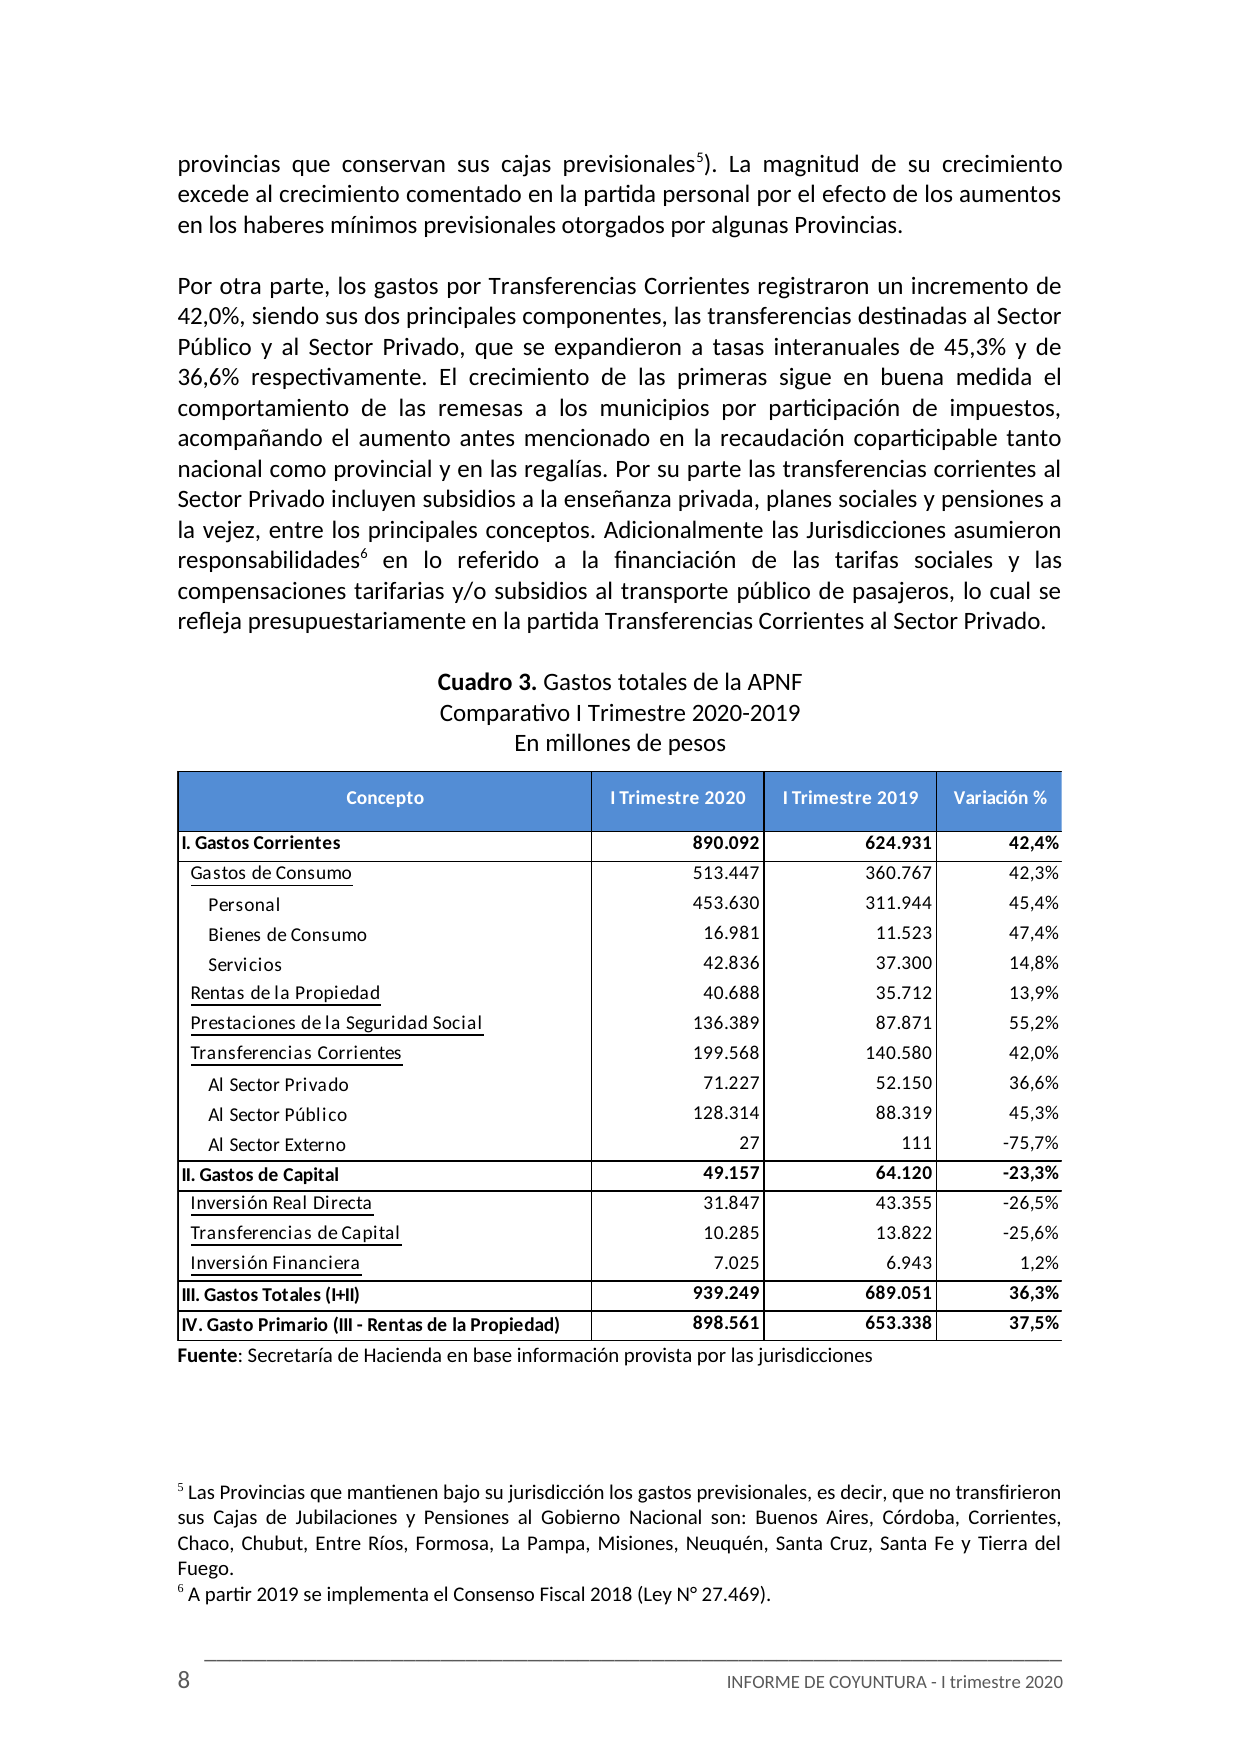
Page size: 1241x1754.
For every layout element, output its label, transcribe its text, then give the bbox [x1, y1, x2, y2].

text Cuadro 3. Gastos totales de la APNF [177, 667, 1063, 697]
text En millones de pesos [177, 728, 1063, 758]
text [177, 148, 1063, 239]
text Comparativo I Trimestre 2020-2019 [177, 697, 1063, 728]
text Por otra parte, los gastos por Transferencias Corrientes registraron un incremento de 42,0%, siendo sus dos principales componentes, las transferencias destinadas al Sector Público y al Sector Privado, que se expandieron a tasas interanuales de 45,3% y de 36,6% respectivamente. El crecimiento de las primeras sigue en buena medida el comportamiento de las remesas a los municipios por participación de impuestos, acompañando el aumento antes mencionado en la recaudación coparticipable tanto nacional como provincial y en las regalías. Por su parte las transferencias corrientes al Sector Privado incluyen subsidios a la enseñanza privada, planes sociales y pensiones a la vejez, entre los principales conceptos. Adicionalmente las Jurisdicciones asumieron responsabilidades en lo referido a la financiación de las tarifas sociales y las compensaciones tarifarias y/o subsidios al transporte público de pasajeros, lo cual se refleja presupuestariamente en la partida Transferencias Corrientes al Sector Privado. [177, 270, 1063, 636]
text Fuente: Secretaría de Hacienda en base información provista por las jurisdicciones [177, 1342, 1078, 1367]
